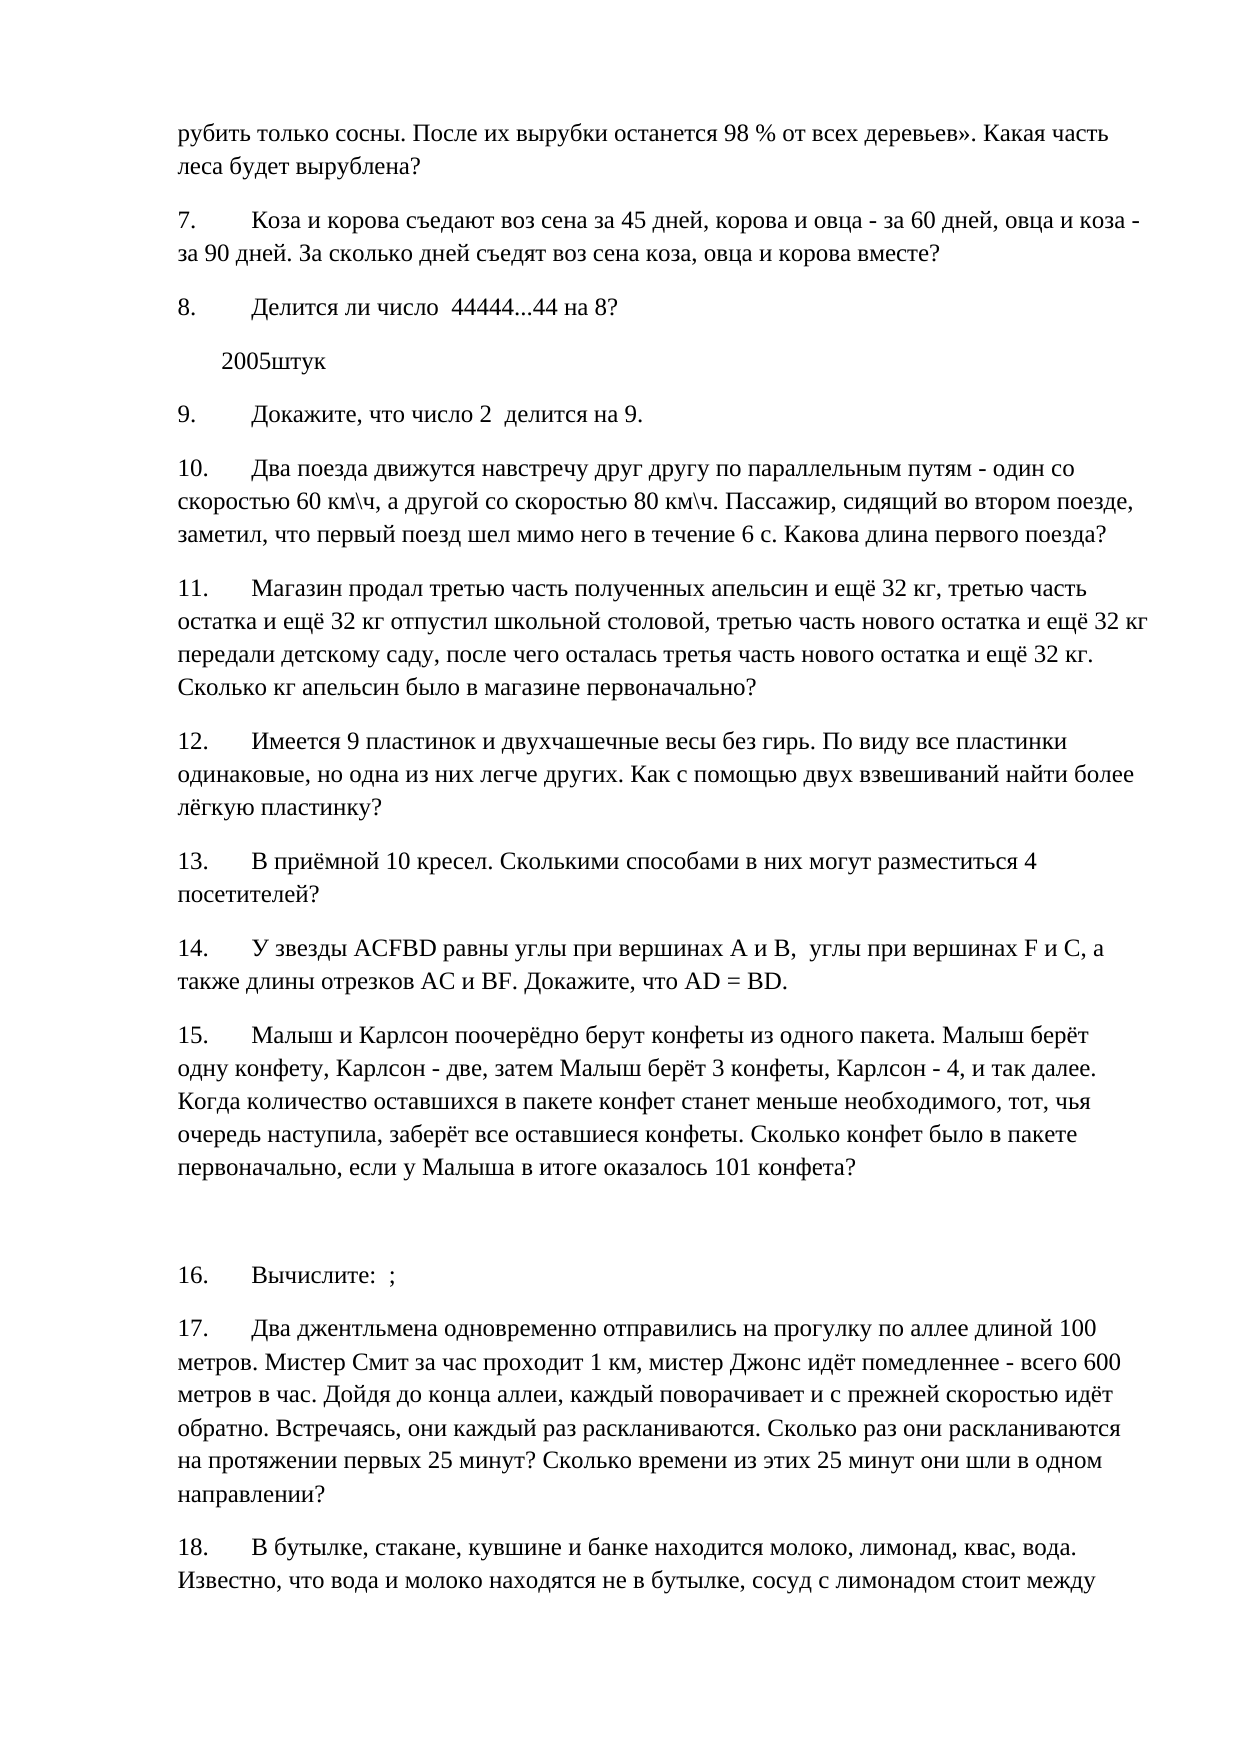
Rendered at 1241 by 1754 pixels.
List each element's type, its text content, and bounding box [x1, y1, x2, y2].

text 16. Вычислите: ; [177, 1260, 1152, 1288]
text 17. Два джентльмена одновременно отправились на прогулку по аллее длиной 100 метров. Мистер Смит за час проходит 1 км, мистер Джонс идёт помедленнее - всего 600 метров в час. Дойдя до конца аллеи, каждый поворачивает и с прежней скоростью идёт обратно. Встречаясь, они каждый раз раскланиваются. Сколько раз они раскланиваются на протяжении первых 25 минут? Сколько времени из этих 25 минут они шли в одном направлении? [177, 1313, 1152, 1507]
text 15. Малыш и Карлсон поочерёдно берут конфеты из одного пакета. Малыш берёт одну конфету, Карлсон - две, затем Малыш берёт 3 конфеты, Карлсон - 4, и так далее. Когда количество оставшихся в пакете конфет станет меньше необходимого, тот, чья очередь наступила, заберёт все оставшиеся конфеты. Сколько конфет было в пакете первоначально, если у Малыша в итоге оказалось 101 конфета? [177, 1020, 1152, 1181]
text 11. Магазин продал третью часть полученных апельсин и ещё 32 кг, третью часть остатка и ещё 32 кг отпустил школьной столовой, третью часть нового остатка и ещё 32 кг передали детскому саду, после чего осталась третья часть нового остатка и ещё 32 кг. Сколько кг апельсин было в магазине первоначально? [177, 573, 1152, 701]
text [177, 118, 1152, 180]
text 8. Делится ли число 44444...44 на 8? [177, 292, 1152, 321]
text 7. Коза и корова съедают воз сена за 45 дней, корова и овца - за 60 дней, овца и коза - за 90 дней. За сколько дней съедят воз сена коза, овца и корова вместе? [177, 205, 1152, 267]
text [177, 1532, 1152, 1594]
text 10. Два поезда движутся навстречу друг другу по параллельным путям - один со скоростью 60 км\ч, а другой со скоростью 80 км\ч. Пассажир, сидящий во втором поезде, заметил, что первый поезд шел мимо него в течение 6 с. Какова длина первого поезда? [177, 453, 1152, 548]
text 14. У звезды ACFBD равны углы при вершинах А и В, углы при вершинах F и С, а также длины отрезков АС и ВF. Докажите, что AD = BD. [177, 933, 1152, 995]
text 12. Имеется 9 пластинок и двухчашечные весы без гирь. По виду все пластинки одинаковые, но одна из них легче других. Как с помощью двух взвешиваний найти более лёгкую пластинку? [177, 726, 1152, 821]
text 13. В приёмной 10 кресел. Сколькими способами в них могут разместиться 4 посетителей? [177, 846, 1152, 908]
text 9. Докажите, что число 2 делится на 9. [177, 399, 1152, 428]
text 2005штук [177, 346, 1152, 374]
